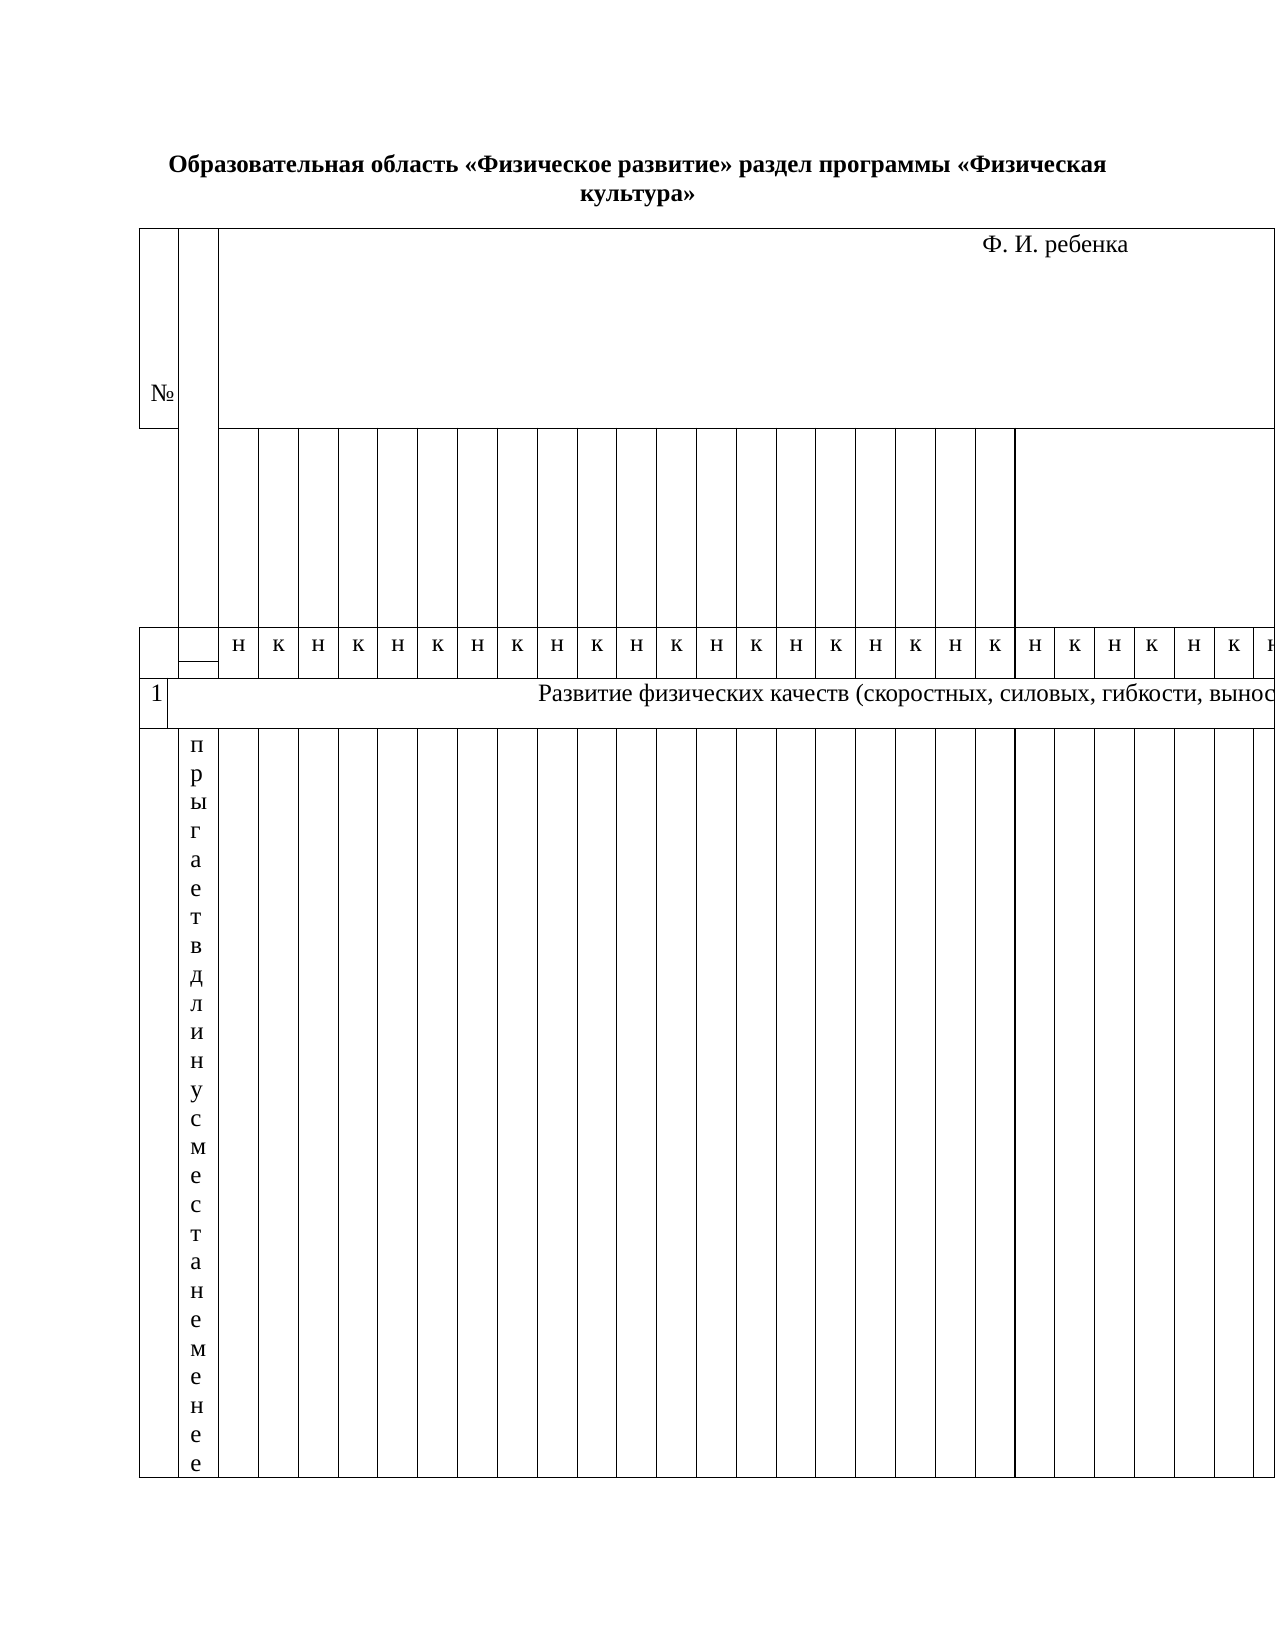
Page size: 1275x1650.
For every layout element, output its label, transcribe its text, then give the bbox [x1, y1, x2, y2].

table_cell [617, 429, 656, 627]
table_cell [1016, 729, 1054, 1477]
table_cell к [498, 628, 537, 678]
table_cell к [976, 628, 1014, 678]
table_cell [259, 429, 298, 627]
table_cell [617, 729, 656, 1477]
table_cell н [378, 628, 417, 678]
table_cell [219, 729, 258, 1477]
table_cell н [617, 628, 656, 678]
table_header Ф. И. ребенка [219, 229, 1274, 428]
table_cell к [1055, 628, 1094, 678]
table_cell к [816, 628, 855, 678]
table_cell к [657, 628, 696, 678]
table_header [179, 229, 218, 627]
table_cell [657, 729, 696, 1477]
table_cell [777, 429, 815, 627]
table_cell [259, 729, 298, 1477]
table_cell [299, 429, 338, 627]
table_cell [1135, 729, 1174, 1477]
table_cell [378, 729, 417, 1477]
table_cell н [856, 628, 895, 678]
table_cell [976, 429, 1014, 627]
table_cell [657, 429, 696, 627]
table_cell [936, 729, 975, 1477]
table_cell [936, 429, 975, 627]
table_cell [418, 729, 457, 1477]
table_cell [816, 729, 855, 1477]
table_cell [179, 729, 218, 1477]
table_cell [458, 729, 497, 1477]
table_cell [1016, 429, 1274, 627]
table_cell к [339, 628, 377, 678]
table_cell [140, 729, 178, 1477]
table_cell [140, 628, 178, 678]
table_cell н [936, 628, 975, 678]
table_cell [498, 429, 537, 627]
table_cell [498, 729, 537, 1477]
table_cell [378, 429, 417, 627]
table_cell к [1215, 628, 1253, 678]
table_cell к [259, 628, 298, 678]
table_cell [339, 729, 377, 1477]
table_cell к [578, 628, 616, 678]
table_cell н [1016, 628, 1054, 678]
table_cell н [458, 628, 497, 678]
table_cell к [418, 628, 457, 678]
table_cell н [538, 628, 577, 678]
text Образовательная область «Физическое развитие» раздел программы «Физическая культура» [150, 150, 1125, 207]
table_cell Развитие физических качеств (скоростных, силовых, гибкости, выносливости, координации) [168, 679, 1274, 728]
table_cell [219, 429, 258, 627]
table_cell [179, 628, 218, 661]
table_cell [976, 729, 1014, 1477]
table_cell [458, 429, 497, 627]
table_cell к [737, 628, 776, 678]
table_cell [856, 429, 895, 627]
table_cell [1055, 729, 1094, 1477]
table_cell [697, 729, 736, 1477]
table_cell [1175, 729, 1214, 1477]
table_cell [1095, 729, 1134, 1477]
table_cell н [1175, 628, 1214, 678]
table_cell [578, 429, 616, 627]
table_cell [299, 729, 338, 1477]
table_cell н [1095, 628, 1134, 678]
table_cell [697, 429, 736, 627]
table_header № [140, 229, 178, 428]
table_cell [777, 729, 815, 1477]
table_cell [1254, 729, 1274, 1477]
table_cell [816, 429, 855, 627]
table_cell [1215, 729, 1253, 1477]
table_cell 1 [140, 679, 167, 728]
table_cell [896, 729, 935, 1477]
table_cell н [777, 628, 815, 678]
table_cell к [896, 628, 935, 678]
table_cell [578, 729, 616, 1477]
table_cell н [697, 628, 736, 678]
table_cell [538, 729, 577, 1477]
table_cell [418, 429, 457, 627]
table_cell н [299, 628, 338, 678]
table_cell н [1254, 628, 1274, 678]
table_cell к [1135, 628, 1174, 678]
table_cell [856, 729, 895, 1477]
table_cell [538, 429, 577, 627]
table_cell н [219, 628, 258, 678]
table_cell [339, 429, 377, 627]
table_cell [737, 429, 776, 627]
table_cell [179, 662, 218, 678]
table_cell [737, 729, 776, 1477]
table_cell [896, 429, 935, 627]
